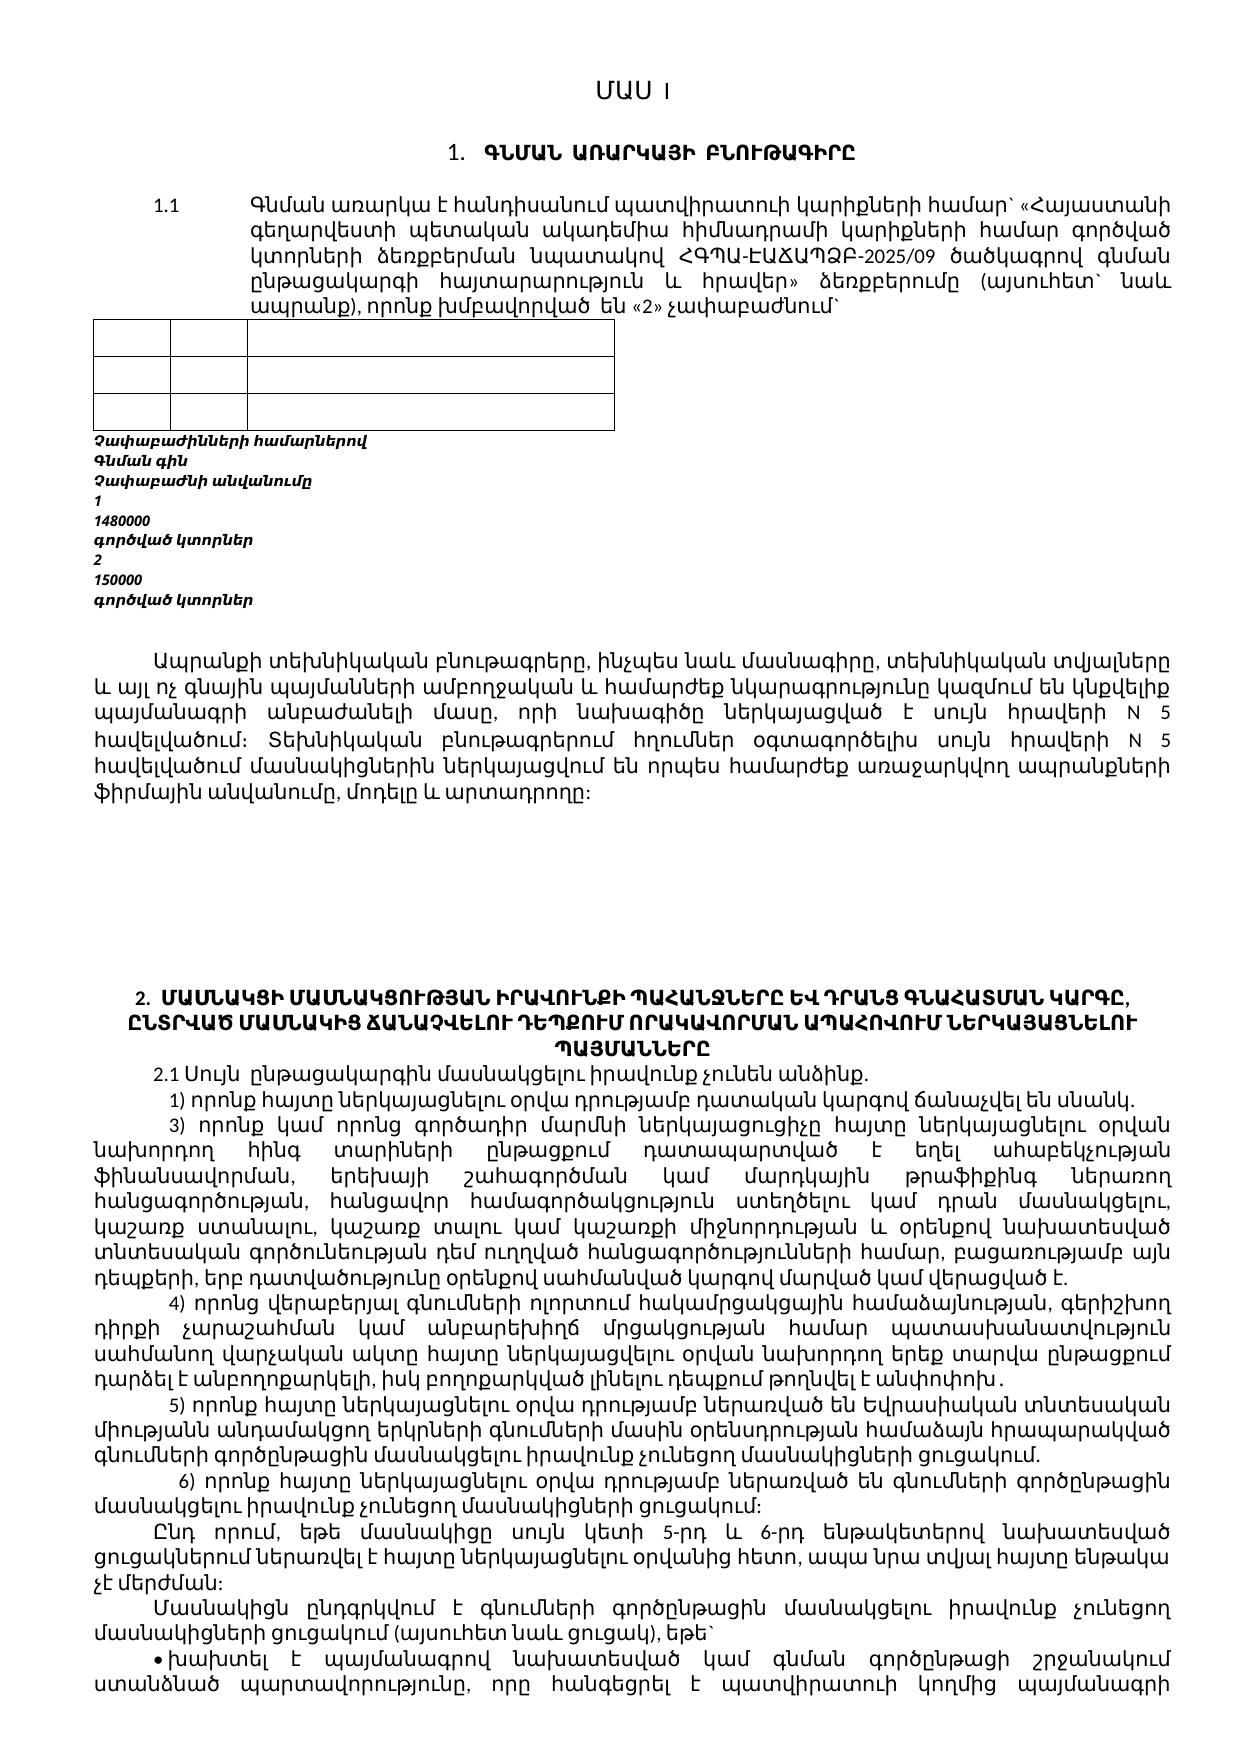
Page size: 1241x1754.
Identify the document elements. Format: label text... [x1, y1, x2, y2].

subtitle Գնման առարկա է հանդիսանում պատվիրատուի կարիքների համար` «Հայաստանի գեղարվեստի պետական ակադեմիա հիմնադրամի կարիքների համար գործված կտորների ձեռքբերման նպատակով ՀԳՊԱ-ԷԱՃԱՊՁԲ-2025/09 ծածկագրով գնման ընթացակարգի հայտարարություն և հրավեր» ձեռքբերումը (այսուհետ` նաև ապրանք), որոնք խմբավորված են «2» չափաբաժնում` [153, 192, 1171, 319]
text Ընդ որում, եթե մասնակիցը սույն կետի 5-րդ և 6-րդ ենթակետերով նախատեսված ցուցակներում ներառվել է հայտը ներկայացնելու օրվանից հետո, ապա նրա տվյալ հայտը ենթակա չէ մերժման: [94, 1519, 1171, 1595]
list ԳՆՄԱՆ ԱՌԱՐԿԱՅԻ ԲՆՈՒԹԱԳԻՐԸ [131, 136, 1171, 167]
text 5) որոնք հայտը ներկայացնելու օրվա դրությամբ ներառված են Եվրասիական տնտեսական միությանն անդամակցող երկրների գնումների մասին օրենսդրության համաձայն հրապարակված գնումների գործընթացին մասնակցելու իրավունք չունեցող մասնակիցների ցուցակում. [94, 1392, 1171, 1468]
text 6) որոնք հայտը ներկայացնելու օրվա դրությամբ ներառված են գնումների գործընթացին մասնակցելու իրավունք չունեցող մասնակիցների ցուցակում: [94, 1468, 1171, 1519]
text 2. ՄԱՍՆԱԿՑԻ ՄԱՍՆԱԿՑՈՒԹՅԱՆ ԻՐԱՎՈՒՆՔԻ ՊԱՀԱՆՋՆԵՐԸ ԵՎ ԴՐԱՆՑ ԳՆԱՀԱՏՄԱՆ ԿԱՐԳԸ, ԸՆՏՐՎԱԾ ՄԱՍՆԱԿԻՑ ՃԱՆԱՉՎԵԼՈՒ ԴԵՊՔՈՒՄ ՈՐԱԿԱՎՈՐՄԱՆ ԱՊԱՀՈՎՈՒՄ ՆԵՐԿԱՅԱՑՆԵԼՈՒ ՊԱՅՄԱՆՆԵՐԸ [94, 985, 1171, 1061]
text 3) որոնք կամ որոնց գործադիր մարմնի ներկայացուցիչը հայտը ներկայացնելու օրվան նախորդող հինգ տարիների ընթացքում դատապարտված է եղել ահաբեկչության ֆինանսավորման, երեխայի շահագործման կամ մարդկային թրաֆիքինգ ներառող հանցագործության, հանցավոր համագործակցություն ստեղծելու կամ դրան մասնակցելու, կաշառք ստանալու, կաշառք տալու կամ կաշառքի միջնորդության և օրենքով նախատեսված տնտեսական գործունեության դեմ ուղղված հանցագործությունների համար, բացառությամբ այն դեպքերի, երբ դատվածությունը օրենքով սահմանված կարգով մարված կամ վերացված է. [94, 1112, 1171, 1290]
text 4) որոնց վերաբերյալ գնումների ոլորտում հակամրցակցային համաձայնության, գերիշխող դիրքի չարաշահման կամ անբարեխիղճ մրցակցության համար պատասխանատվություն սահմանող վարչական ակտը հայտը ներկայացվելու օրվան նախորդող երեք տարվա ընթացքում դարձել է անբողոքարկելի, իսկ բողոքարկված լինելու դեպքում թողնվել է անփոփոխ․ [94, 1290, 1171, 1392]
text Ապրանքի տեխնիկական բնութագրերը, ինչպես նաև մասնագիրը, տեխնիկական տվյալները և այլ ոչ գնային պայմանների ամբողջական և համարժեք նկարագրությունը կազմում են կնքվելիք պայմանագրի անբաժանելի մասը, որի նախագիծը ներկայացված է սույն հրավերի N 5 հավելվածում։ Տեխնիկական բնութագրերում հղումներ օգտագործելիս սույն հրավերի N 5 հավելվածում մասնակիցներին ներկայացվում են որպես համարժեք առաջարկվող ապրանքների ֆիրմային անվանումը, մոդելը և արտադրողը: [94, 649, 1171, 804]
text Մասնակիցն ընդգրկվում է գնումների գործընթացին մասնակցելու իրավունք չունեցող մասնակիցների ցուցակում (այսուհետ նաև ցուցակ), եթե` [94, 1595, 1171, 1646]
text ՄԱՍ I [94, 75, 1171, 106]
text 2.1 Սույն ընթացակարգին մասնակցելու իրավունք չունեն անձինք. [94, 1061, 1171, 1087]
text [94, 1646, 1171, 1697]
text 1) որոնք հայտը ներկայացնելու օրվա դրությամբ դատական կարգով ճանաչվել են սնանկ. [94, 1087, 1171, 1112]
